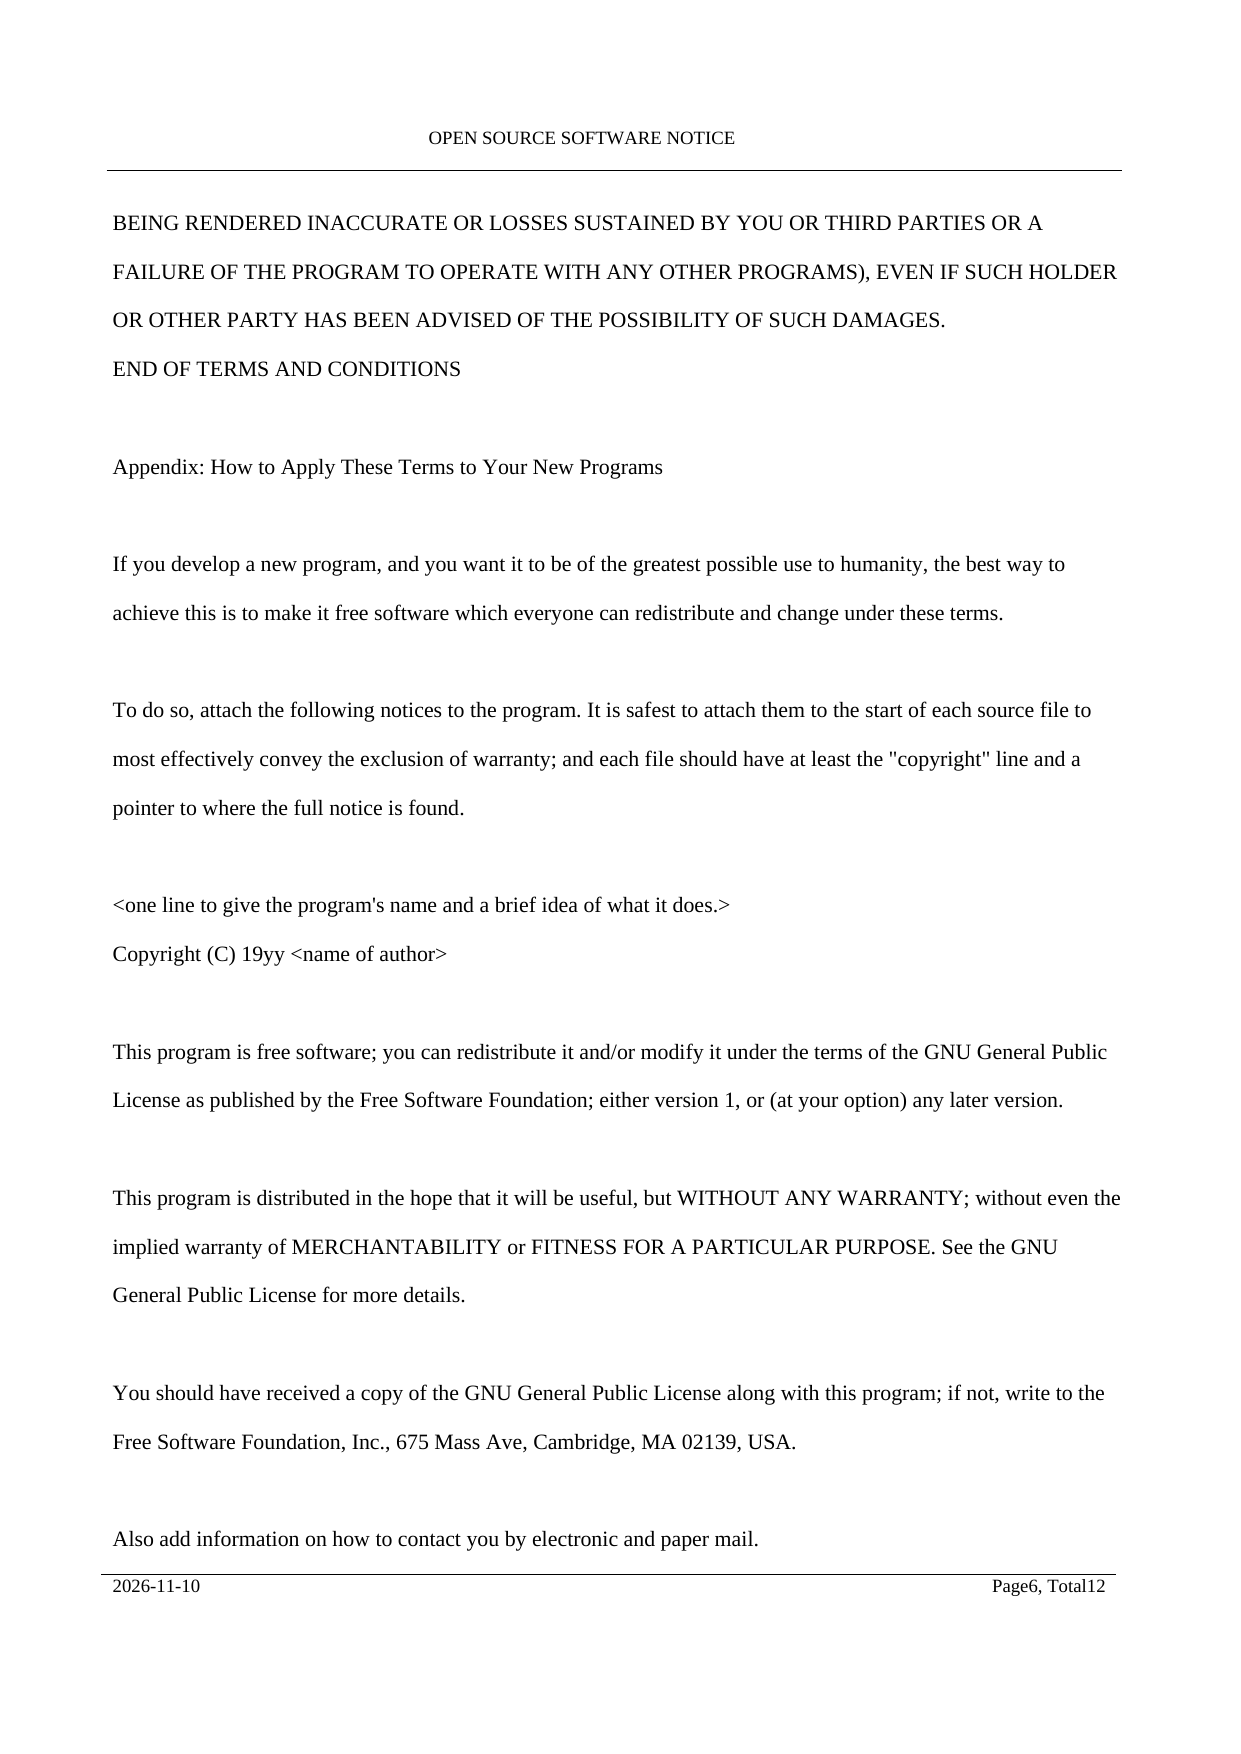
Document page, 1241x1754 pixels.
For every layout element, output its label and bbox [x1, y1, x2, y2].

text [112, 206, 1128, 1555]
